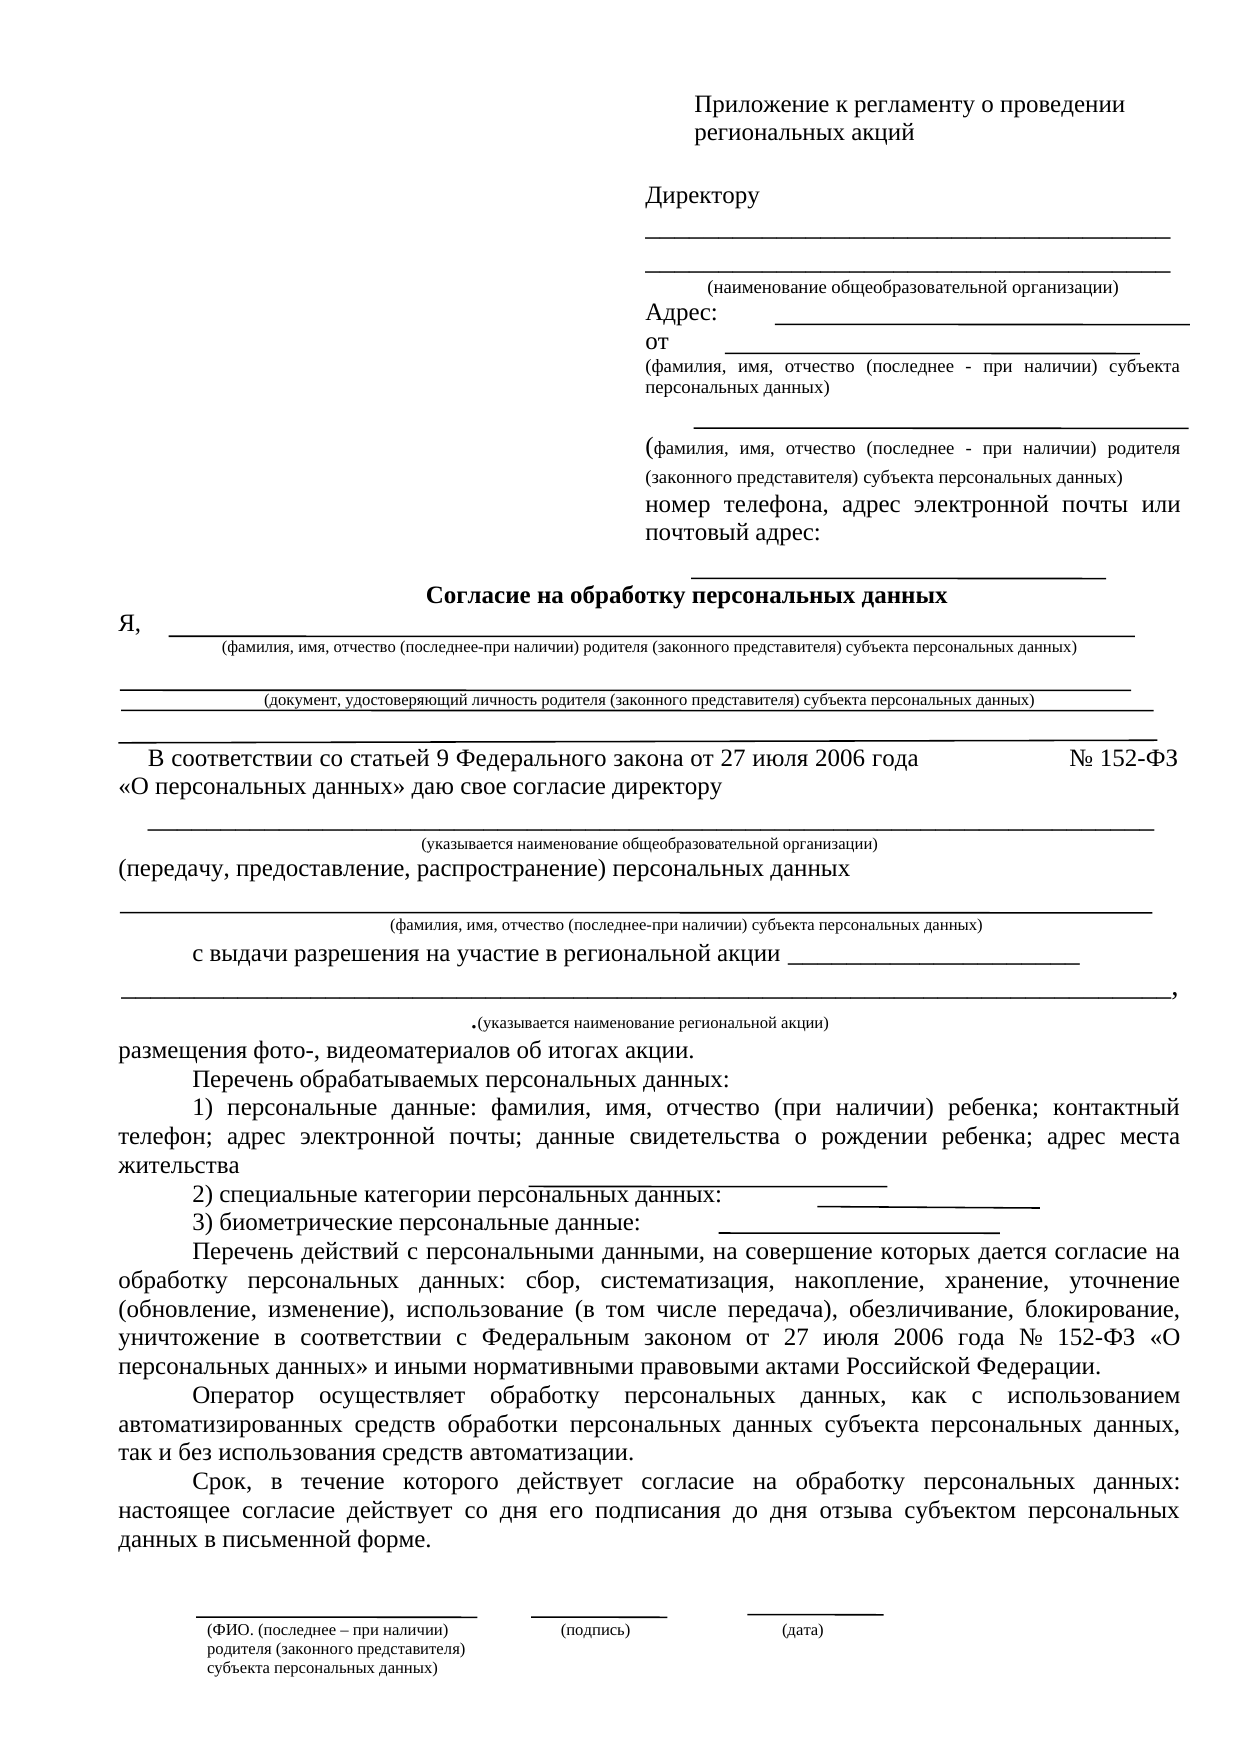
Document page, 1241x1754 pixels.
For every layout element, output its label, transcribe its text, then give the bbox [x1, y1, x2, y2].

text ________________________________________________________________________,.(указывается наименование региональной акции) [118, 968, 1181, 1035]
text Согласие на обработку персональных данных [118, 580, 1181, 608]
text Адрес: [645, 297, 1181, 326]
text Я, [118, 608, 1181, 637]
text Перечень действий с персональными данными, на совершение которых дается согласие на обработку персональных данных: сбор, систематизация, накопление, хранение, уточнение (обновление, изменение), использование (в том числе передача), обезличивание, блокирование, уничтожение в соответствии с Федеральным законом от 27 июля 2006 года № 152-ФЗ «О персональных данных» и иными нормативными правовыми актами Российской Федерации. [118, 1236, 1181, 1380]
text (ФИО. (последнее – при наличии) (подпись) (дата) [207, 1619, 1181, 1639]
text 3) биометрические персональные данные: [118, 1207, 1181, 1236]
text от [645, 326, 1181, 354]
text Оператор осуществляет обработку персональных данных, как с использованием автоматизированных средств обработки персональных данных субъекта персональных данных, так и без использования средств автоматизации. [118, 1380, 1181, 1466]
text Перечень обрабатываемых персональных данных: [118, 1064, 1181, 1092]
text (документ, удостоверяющий личность родителя (законного представителя) субъекта персональных данных) [118, 690, 1181, 709]
text субъекта персональных данных) [207, 1658, 1181, 1677]
text 1) персональные данные: фамилия, имя, отчество (при наличии) ребенка; контактный телефон; адрес электронной почты; данные свидетельства о рождении ребенка; адрес места жительства [118, 1092, 1181, 1179]
text размещения фото-, видеоматериалов об итогах акции. [118, 1035, 1181, 1064]
text (фамилия, имя, отчество (последнее - при наличии) субъекта персональных данных) [645, 354, 1181, 398]
text родителя (законного представителя) [207, 1639, 1181, 1658]
text ________________________________________________________________________ [645, 208, 1181, 276]
text Срок, в течение которого действует согласие на обработку персональных данных: настоящее согласие действует со дня его подписания до дня отзыва субъектом персональных данных в письменной форме. [118, 1466, 1181, 1552]
text (фамилия, имя, отчество (последнее - при наличии) родителя (законного представителя) субъекта персональных данных) [645, 431, 1181, 489]
text (передачу, предоставление, распространение) персональных данных [118, 853, 1181, 882]
text (наименование общеобразовательной организации) [645, 276, 1181, 297]
text _____________________________________________________________________ [118, 800, 1181, 834]
text (фамилия, имя, отчество (последнее-при наличии) родителя (законного представителя) субъекта персональных данных) [118, 637, 1181, 656]
text номер телефона, адрес электронной почты или почтовый адрес: [645, 489, 1181, 546]
text 2) специальные категории персональных данных: [118, 1179, 1181, 1207]
text Приложение к регламенту о проведении региональных акций [694, 89, 1181, 146]
text с выдачи разрешения на участие в региональной акции ____________________ [118, 934, 1181, 968]
text В соответствии со статьей 9 Федерального закона от 27 июля 2006 года № 152-ФЗ «О персональных данных» даю свое согласие директору [118, 743, 1181, 800]
text (указывается наименование общеобразовательной организации) [118, 834, 1181, 853]
text Директору [645, 180, 1181, 208]
text (фамилия, имя, отчество (последнее-при наличии) субъекта персональных данных) [118, 915, 1181, 934]
